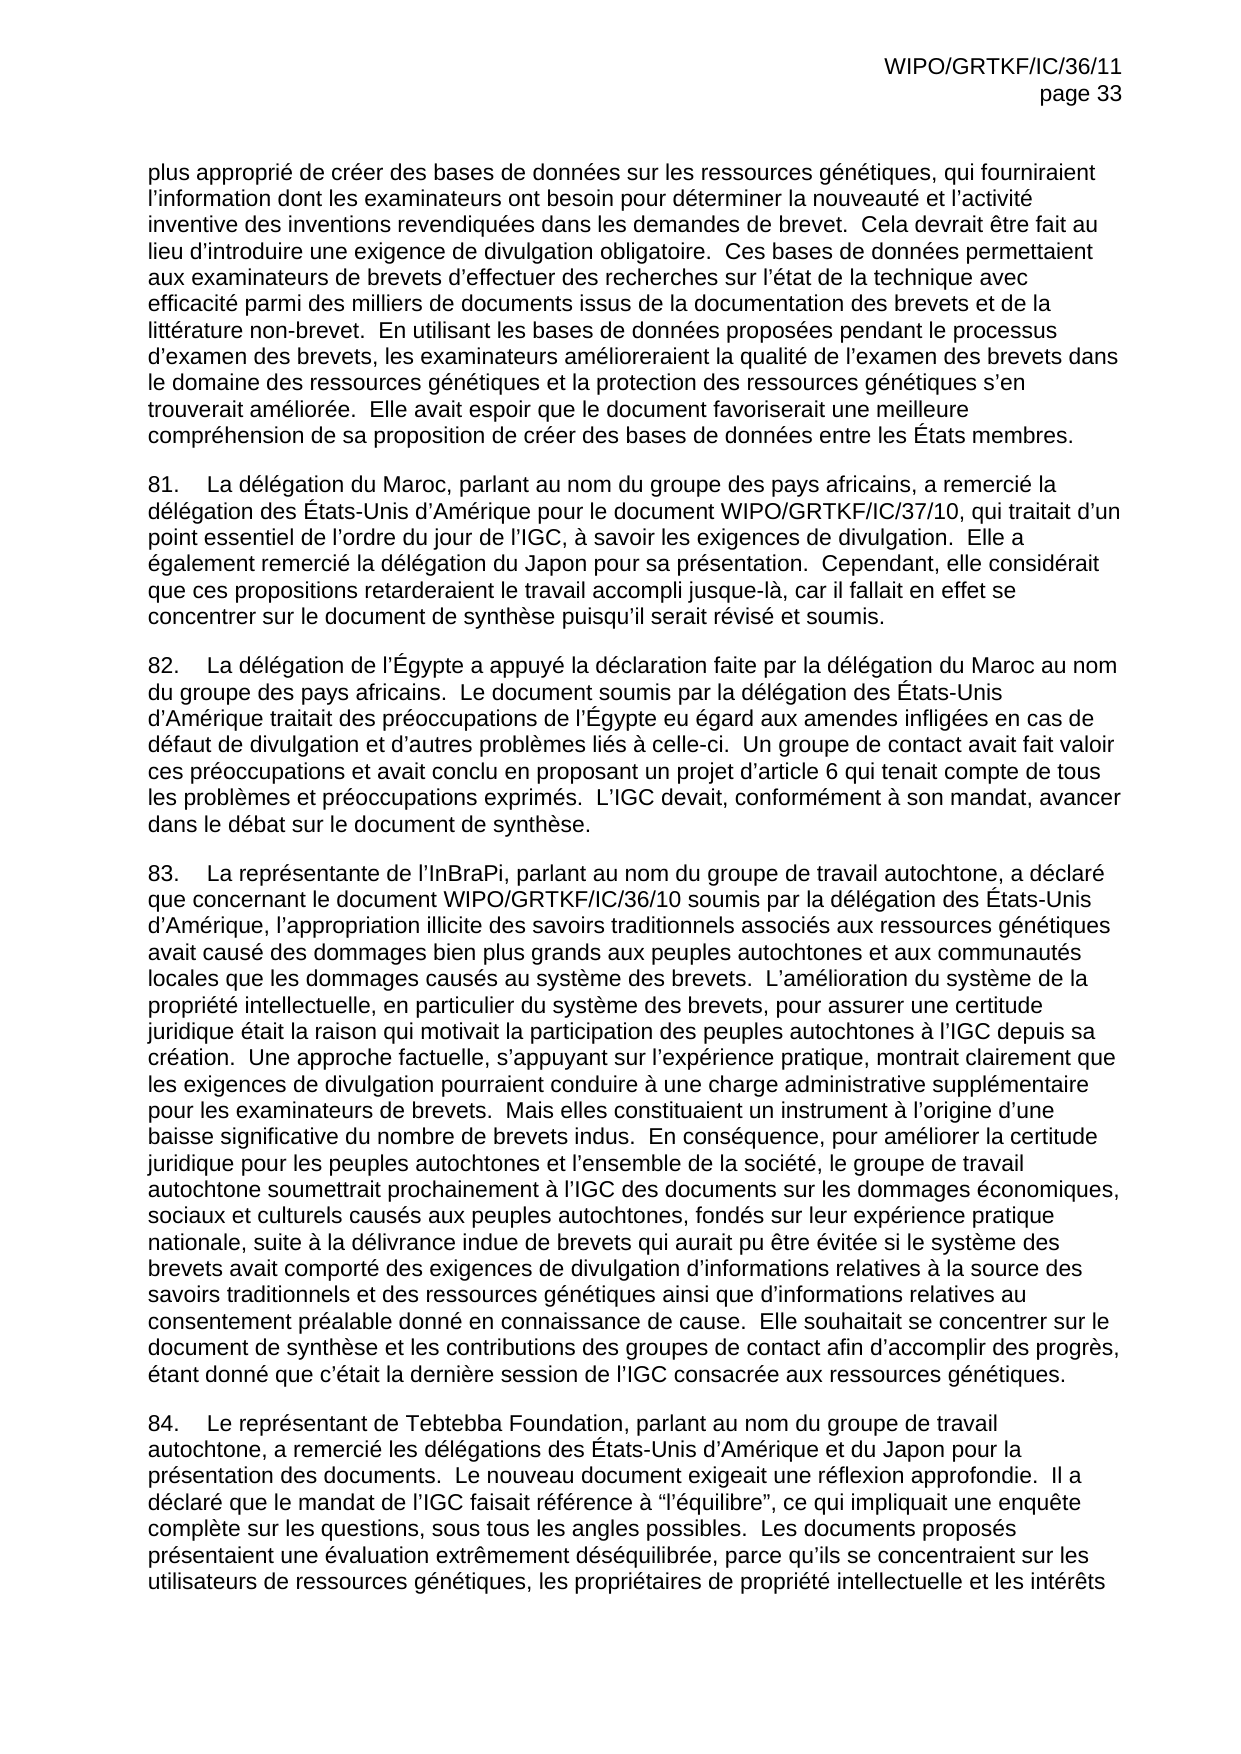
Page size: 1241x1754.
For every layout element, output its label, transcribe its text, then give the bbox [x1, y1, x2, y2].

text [148, 158, 1122, 448]
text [148, 1410, 1122, 1594]
text La représentante de l’InBraPi, parlant au nom du groupe de travail autochtone, a déclaré que concernant le document WIPO/GRTKF/IC/36/10 soumis par la délégation des États-Unis d’Amérique, l’appropriation illicite des savoirs traditionnels associés aux ressources génétiques avait causé des dommages bien plus grands aux peuples autochtones et aux communautés locales que les dommages causés au système des brevets. L’amélioration du système de la propriété intellectuelle, en particulier du système des brevets, pour assurer une certitude juridique était la raison qui motivait la participation des peuples autochtones à l’IGC depuis sa création. Une approche factuelle, s’appuyant sur l’expérience pratique, montrait clairement que les exigences de divulgation pourraient conduire à une charge administrative supplémentaire pour les examinateurs de brevets. Mais elles constituaient un instrument à l’origine d’une baisse significative du nombre de brevets indus. En conséquence, pour améliorer la certitude juridique pour les peuples autochtones et l’ensemble de la société, le groupe de travail autochtone soumettrait prochainement à l’IGC des documents sur les dommages économiques, sociaux et culturels causés aux peuples autochtones, fondés sur leur expérience pratique nationale, suite à la délivrance indue de brevets qui aurait pu être évitée si le système des brevets avait comporté des exigences de divulgation d’informations relatives à la source des savoirs traditionnels et des ressources génétiques ainsi que d’informations relatives au consentement préalable donné en connaissance de cause. Elle souhaitait se concentrer sur le document de synthèse et les contributions des groupes de contact afin d’accomplir des progrès, étant donné que c’était la dernière session de l’IGC consacrée aux ressources génétiques. [148, 860, 1122, 1387]
text La délégation du Maroc, parlant au nom du groupe des pays africains, a remercié la délégation des États-Unis d’Amérique pour le document WIPO/GRTKF/IC/37/10, qui traitait d’un point essentiel de l’ordre du jour de l’IGC, à savoir les exigences de divulgation. Elle a également remercié la délégation du Japon pour sa présentation. Cependant, elle considérait que ces propositions retarderaient le travail accompli jusque-là, car il fallait en effet se concentrer sur le document de synthèse puisqu’il serait révisé et soumis. [148, 471, 1122, 629]
text La délégation de l’Égypte a appuyé la déclaration faite par la délégation du Maroc au nom du groupe des pays africains. Le document soumis par la délégation des États-Unis d’Amérique traitait des préoccupations de l’Égypte eu égard aux amendes infligées en cas de défaut de divulgation et d’autres problèmes liés à celle-ci. Un groupe de contact avait fait valoir ces préoccupations et avait conclu en proposant un projet d’article 6 qui tenait compte de tous les problèmes et préoccupations exprimés. L’IGC devait, conformément à son mandat, avancer dans le débat sur le document de synthèse. [148, 652, 1122, 837]
